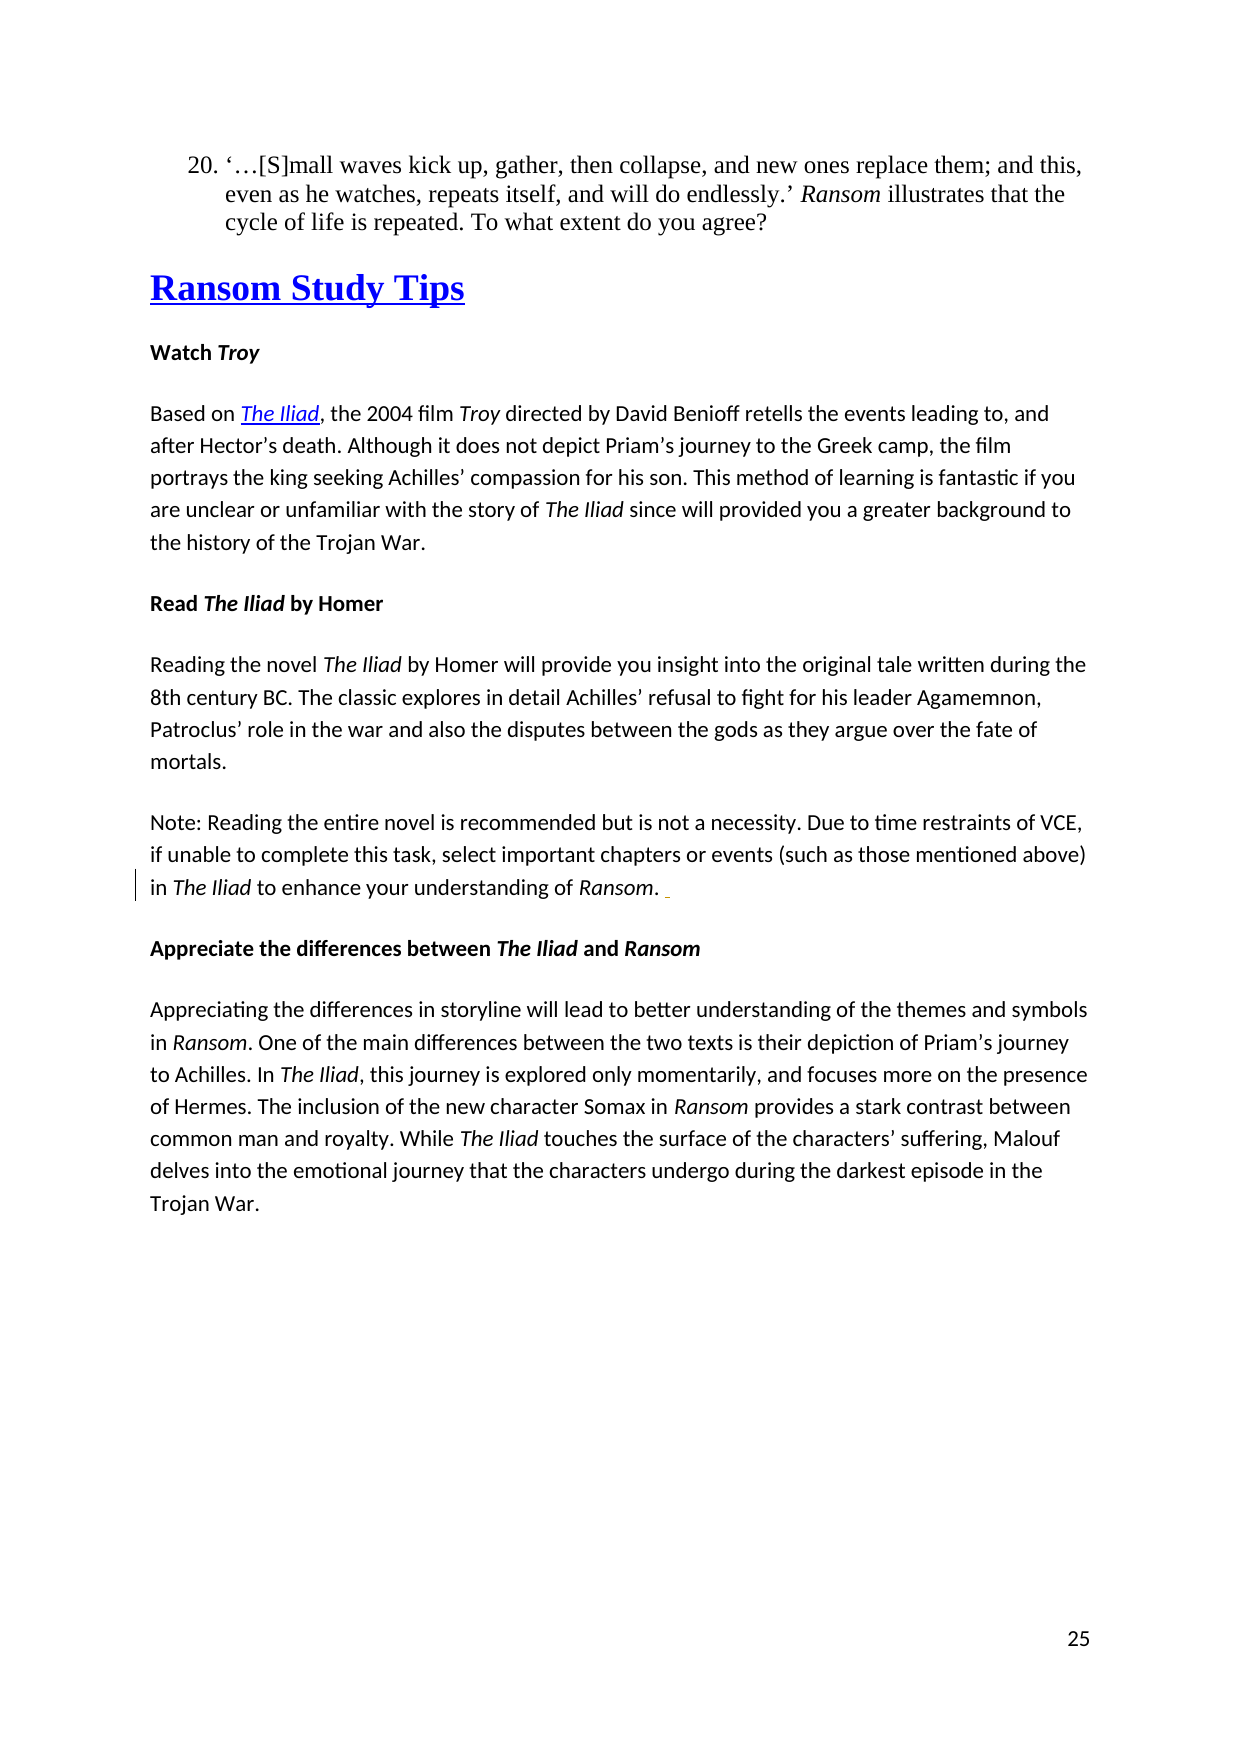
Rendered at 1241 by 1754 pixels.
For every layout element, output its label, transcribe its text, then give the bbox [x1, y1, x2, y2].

subtitle Ransom Study Tips [150, 265, 1090, 308]
text Appreciating the differences in storyline will lead to better understanding of the themes and symbols in Ransom. One of the main differences between the two texts is their depiction of Priam’s journey to Achilles. In The Iliad, this journey is explored only momentarily, and focuses more on the presence of Hermes. The inclusion of the new character Somax in Ransom provides a stark contrast between common man and royalty. While The Iliad touches the surface of the characters’ suffering, Malouf delves into the emotional journey that the characters undergo during the darkest episode in the Trojan War. [150, 996, 1090, 1217]
text Note: Reading the entire novel is recommended but is not a necessity. Due to time restraints of VCE, if unable to complete this task, select important chapters or events (such as those mentioned above) in The Iliad to enhance your understanding of Ransom. [150, 808, 1090, 901]
text Watch Troy [150, 338, 1090, 366]
text Reading the novel The Iliad by Homer will provide you insight into the original tale written during the 8th century BC. The classic explores in detail Achilles’ refusal to fight for his leader Agamemnon, Patroclus’ role in the war and also the disputes between the gods as they argue over the fate of mortals. [150, 651, 1090, 775]
text Read The Iliad by Homer [150, 589, 1090, 617]
text Appreciate the differences between The Iliad and Ransom [150, 934, 1090, 962]
text Based on The Iliad, the 2004 film Troy directed by David Benioff retells the events leading to, and after Hector’s death. Although it does not depict Priam’s journey to the Greek camp, the film portrays the king seeking Achilles’ compassion for his son. This method of learning is fantastic if you are unclear or unfamiliar with the story of The Iliad since will provided you a greater background to the history of the Trojan War. [150, 399, 1090, 556]
list ‘…[S]mall waves kick up, gather, then collapse, and new ones replace them; and this, even as he watches, repeats itself, and will do endlessly.’ Ransom illustrates that the cycle of life is repeated. To what extent do you agree? [187, 150, 1090, 236]
